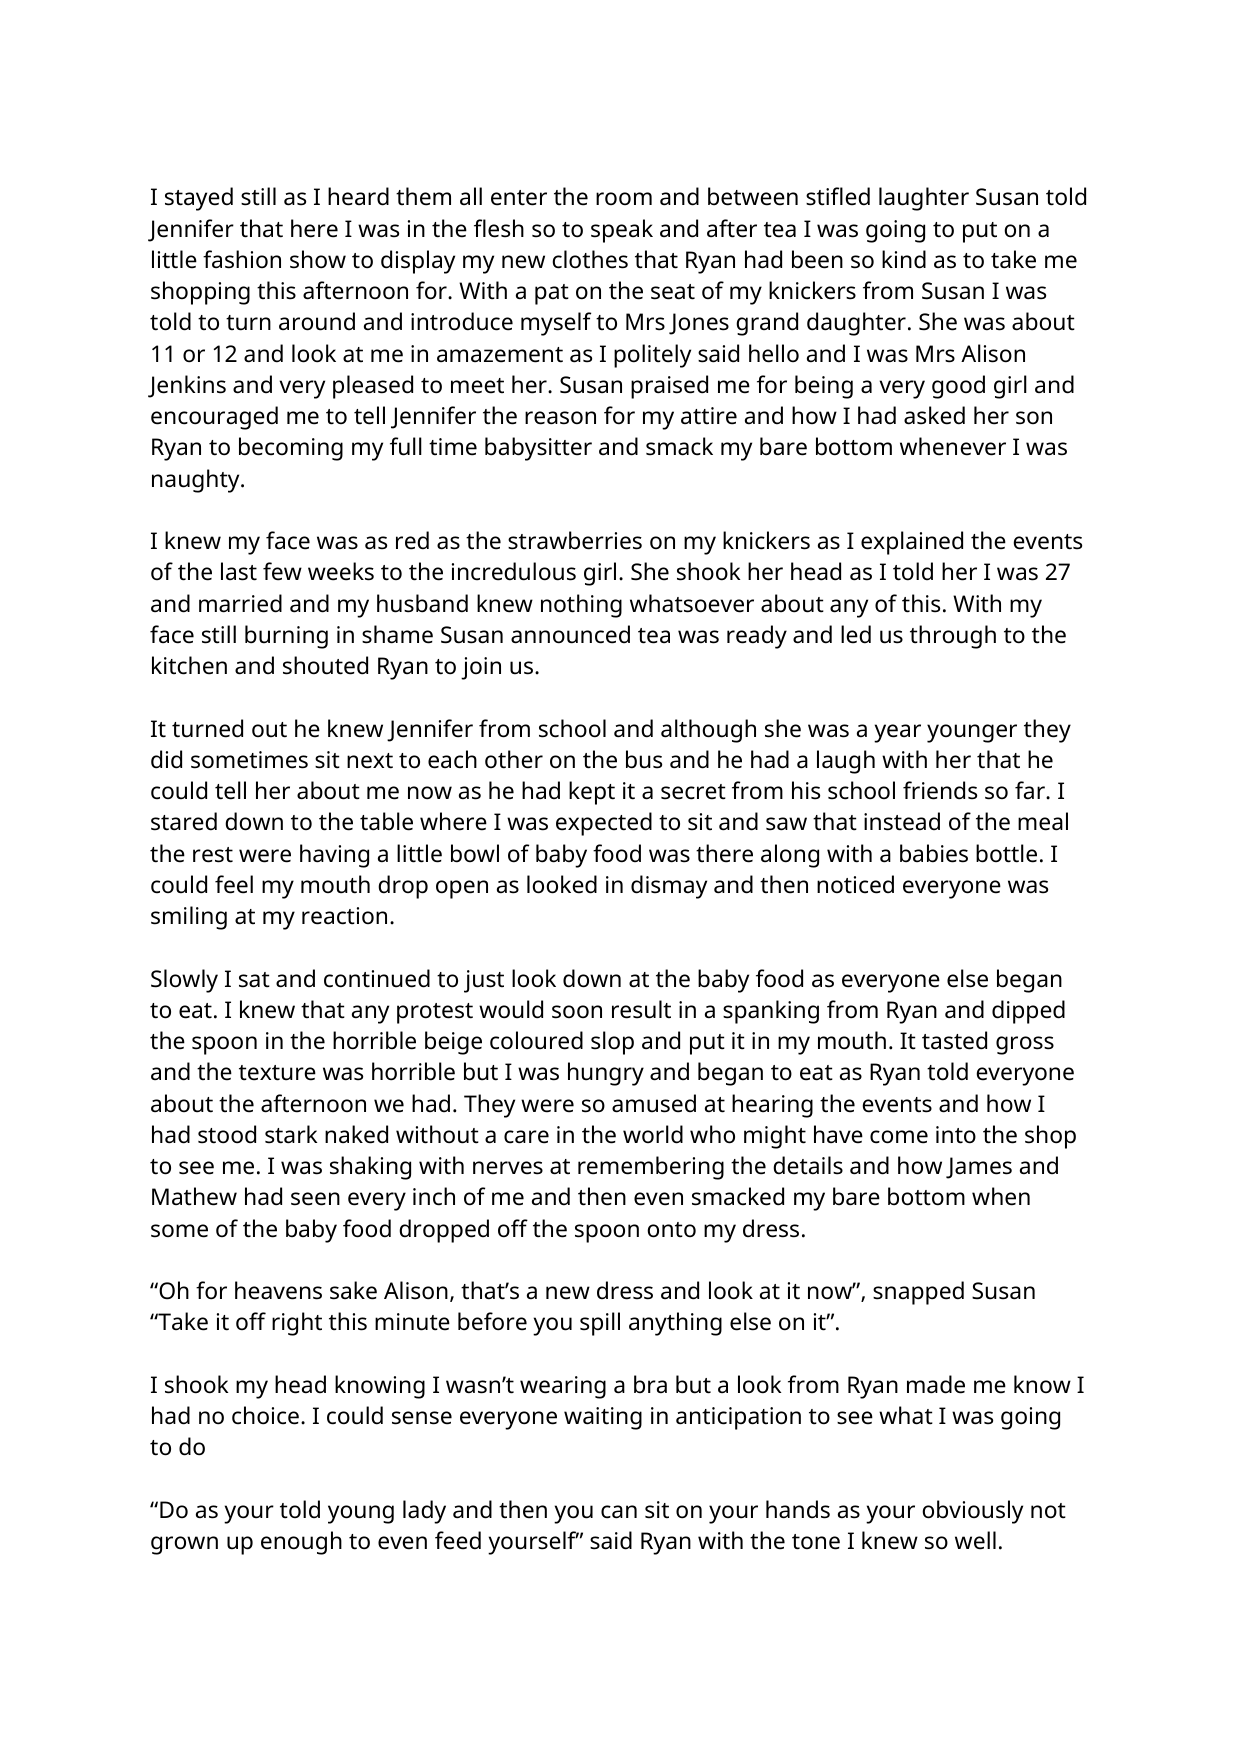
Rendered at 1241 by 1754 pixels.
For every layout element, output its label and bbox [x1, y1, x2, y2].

text [150, 150, 1090, 1587]
